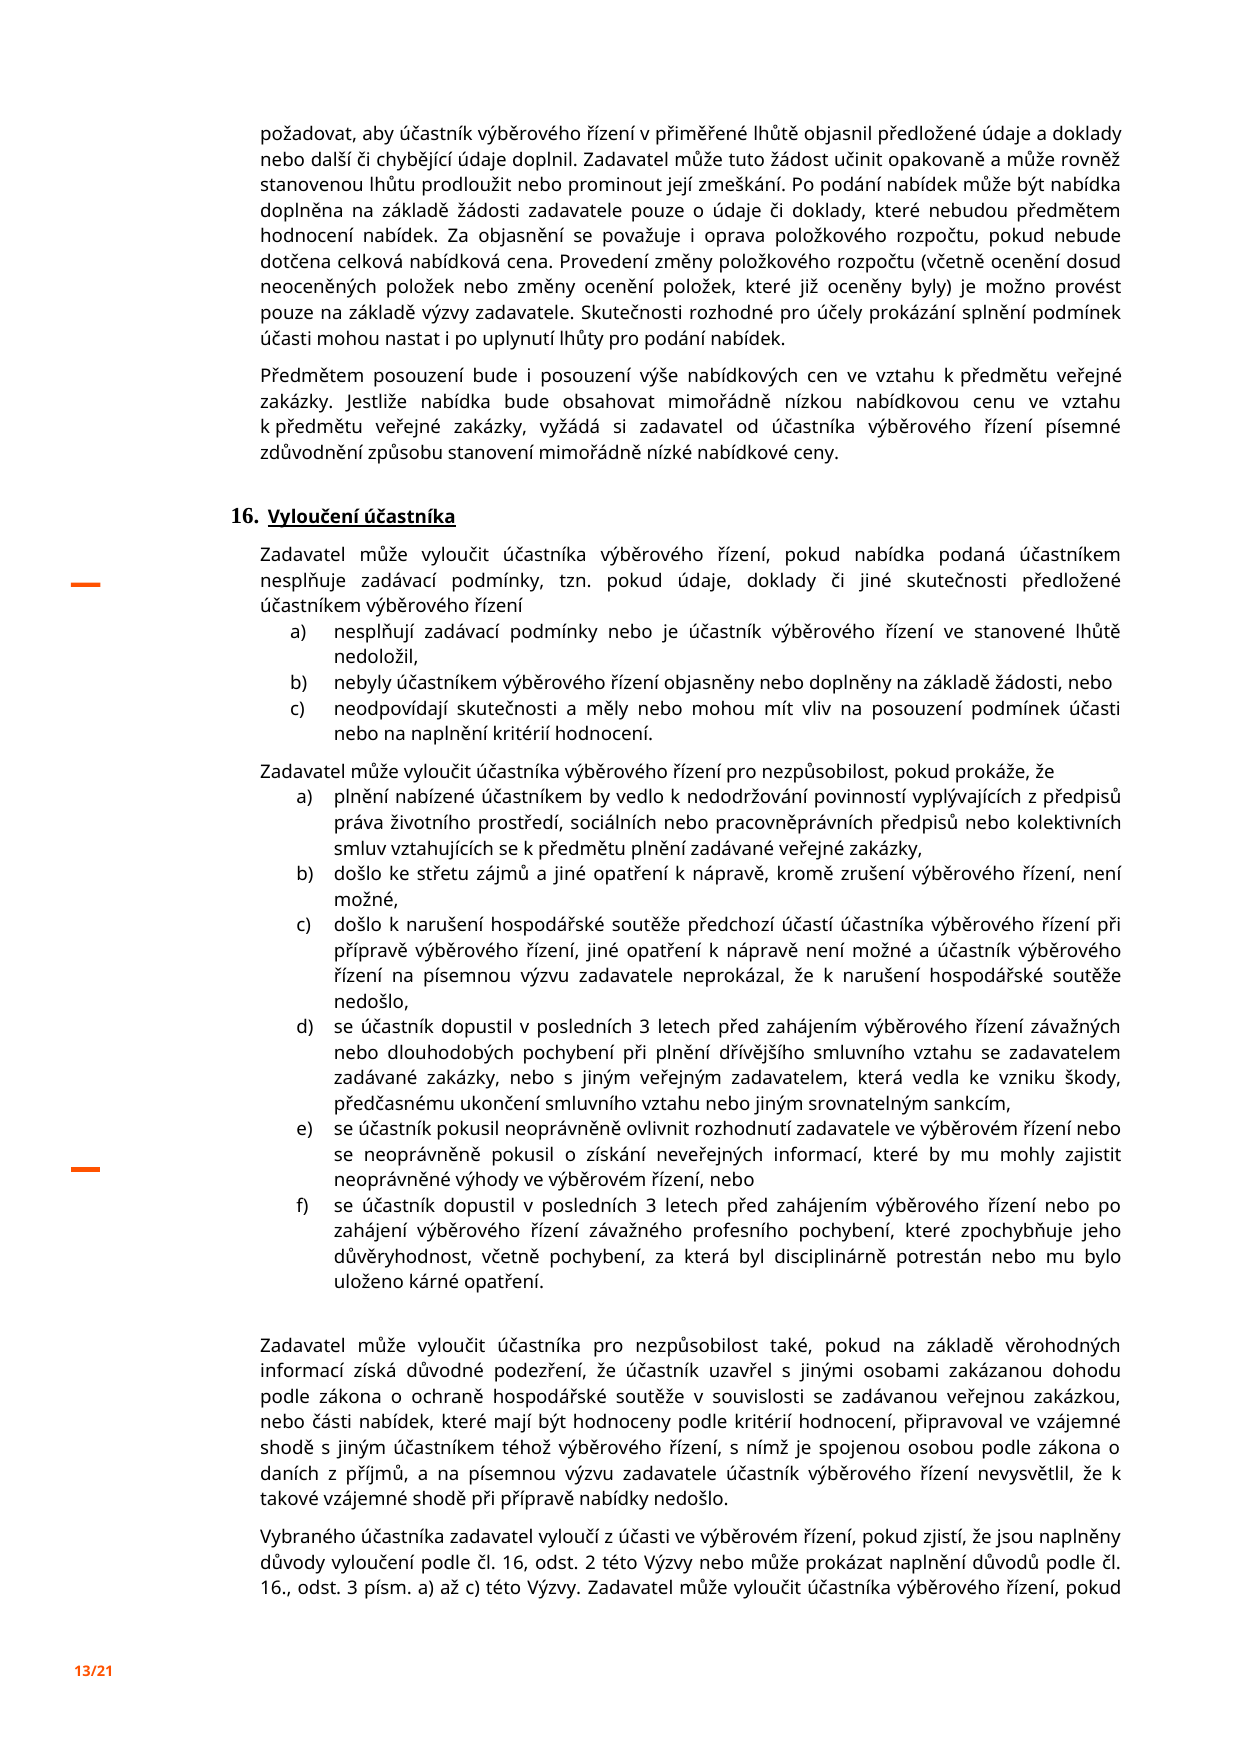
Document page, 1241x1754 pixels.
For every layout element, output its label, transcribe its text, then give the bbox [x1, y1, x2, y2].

list se účastník dopustil v posledních 3 letech před zahájením výběrového řízení nebo po zahájení výběrového řízení závažného profesního pochybení, které zpochybňuje jeho důvěryhodnost, včetně pochybení, za která byl disciplinárně potrestán nebo mu bylo uloženo kárné opatření. [296, 1192, 1122, 1294]
list došlo ke střetu zájmů a jiné opatření k nápravě, kromě zrušení výběrového řízení, není možné, [296, 860, 1122, 911]
list došlo k narušení hospodářské soutěže předchozí účastí účastníka výběrového řízení při přípravě výběrového řízení, jiné opatření k nápravě není možné a účastník výběrového řízení na písemnou výzvu zadavatele neprokázal, že k narušení hospodářské soutěže nedošlo, [296, 911, 1122, 1013]
list se účastník pokusil neoprávněně ovlivnit rozhodnutí zadavatele ve výběrovém řízení nebo se neoprávněně pokusil o získání neveřejných informací, které by mu mohly zajistit neoprávněné výhody ve výběrovém řízení, nebo [296, 1116, 1122, 1192]
text Zadavatel může vyloučit účastníka pro nezpůsobilost také, pokud na základě věrohodných informací získá důvodné podezření, že účastník uzavřel s jinými osobami zakázanou dohodu podle zákona o ochraně hospodářské soutěže v souvislosti se zadávanou veřejnou zakázkou, nebo části nabídek, které mají být hodnoceny podle kritérií hodnocení, připravoval ve vzájemné shodě s jiným účastníkem téhož výběrového řízení, s nímž je spojenou osobou podle zákona o daních z příjmů, a na písemnou výzvu zadavatele účastník výběrového řízení nevysvětlil, že k takové vzájemné shodě při přípravě nabídky nedošlo. [260, 1332, 1122, 1511]
list se účastník dopustil v posledních 3 letech před zahájením výběrového řízení závažných nebo dlouhodobých pochybení při plnění dřívějšího smluvního vztahu se zadavatelem zadávané zakázky, nebo s jiným veřejným zadavatelem, která vedla ke vzniku škody, předčasnému ukončení smluvního vztahu nebo jiným srovnatelným sankcím, [296, 1013, 1122, 1116]
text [260, 1523, 1122, 1600]
list Vyloučení účastníka [230, 502, 1122, 529]
list nebyly účastníkem výběrového řízení objasněny nebo doplněny na základě žádosti, nebo [290, 669, 1122, 695]
list neodpovídají skutečnosti a měly nebo mohou mít vliv na posouzení podmínek účasti nebo na naplnění kritérií hodnocení. [290, 695, 1122, 746]
list plnění nabízené účastníkem by vedlo k nedodržování povinností vyplývajících z předpisů práva životního prostředí, sociálních nebo pracovněprávních předpisů nebo kolektivních smluv vztahujících se k předmětu plnění zadávané veřejné zakázky, [296, 784, 1122, 860]
text Zadavatel může vyloučit účastníka výběrového řízení pro nezpůsobilost, pokud prokáže, že [260, 758, 1122, 784]
text Zadavatel může vyloučit účastníka výběrového řízení, pokud nabídka podaná účastníkem nesplňuje zadávací podmínky, tzn. pokud údaje, doklady či jiné skutečnosti předložené účastníkem výběrového řízení [260, 542, 1122, 618]
text Předmětem posouzení bude i posouzení výše nabídkových cen ve vztahu k předmětu veřejné zakázky. Jestliže nabídka bude obsahovat mimořádně nízkou nabídkovou cenu ve vztahu k předmětu veřejné zakázky, vyžádá si zadavatel od účastníka výběrového řízení písemné zdůvodnění způsobu stanovení mimořádně nízké nabídkové ceny. [260, 363, 1122, 465]
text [260, 121, 1122, 350]
list nesplňují zadávací podmínky nebo je účastník výběrového řízení ve stanovené lhůtě nedoložil, [290, 618, 1122, 669]
